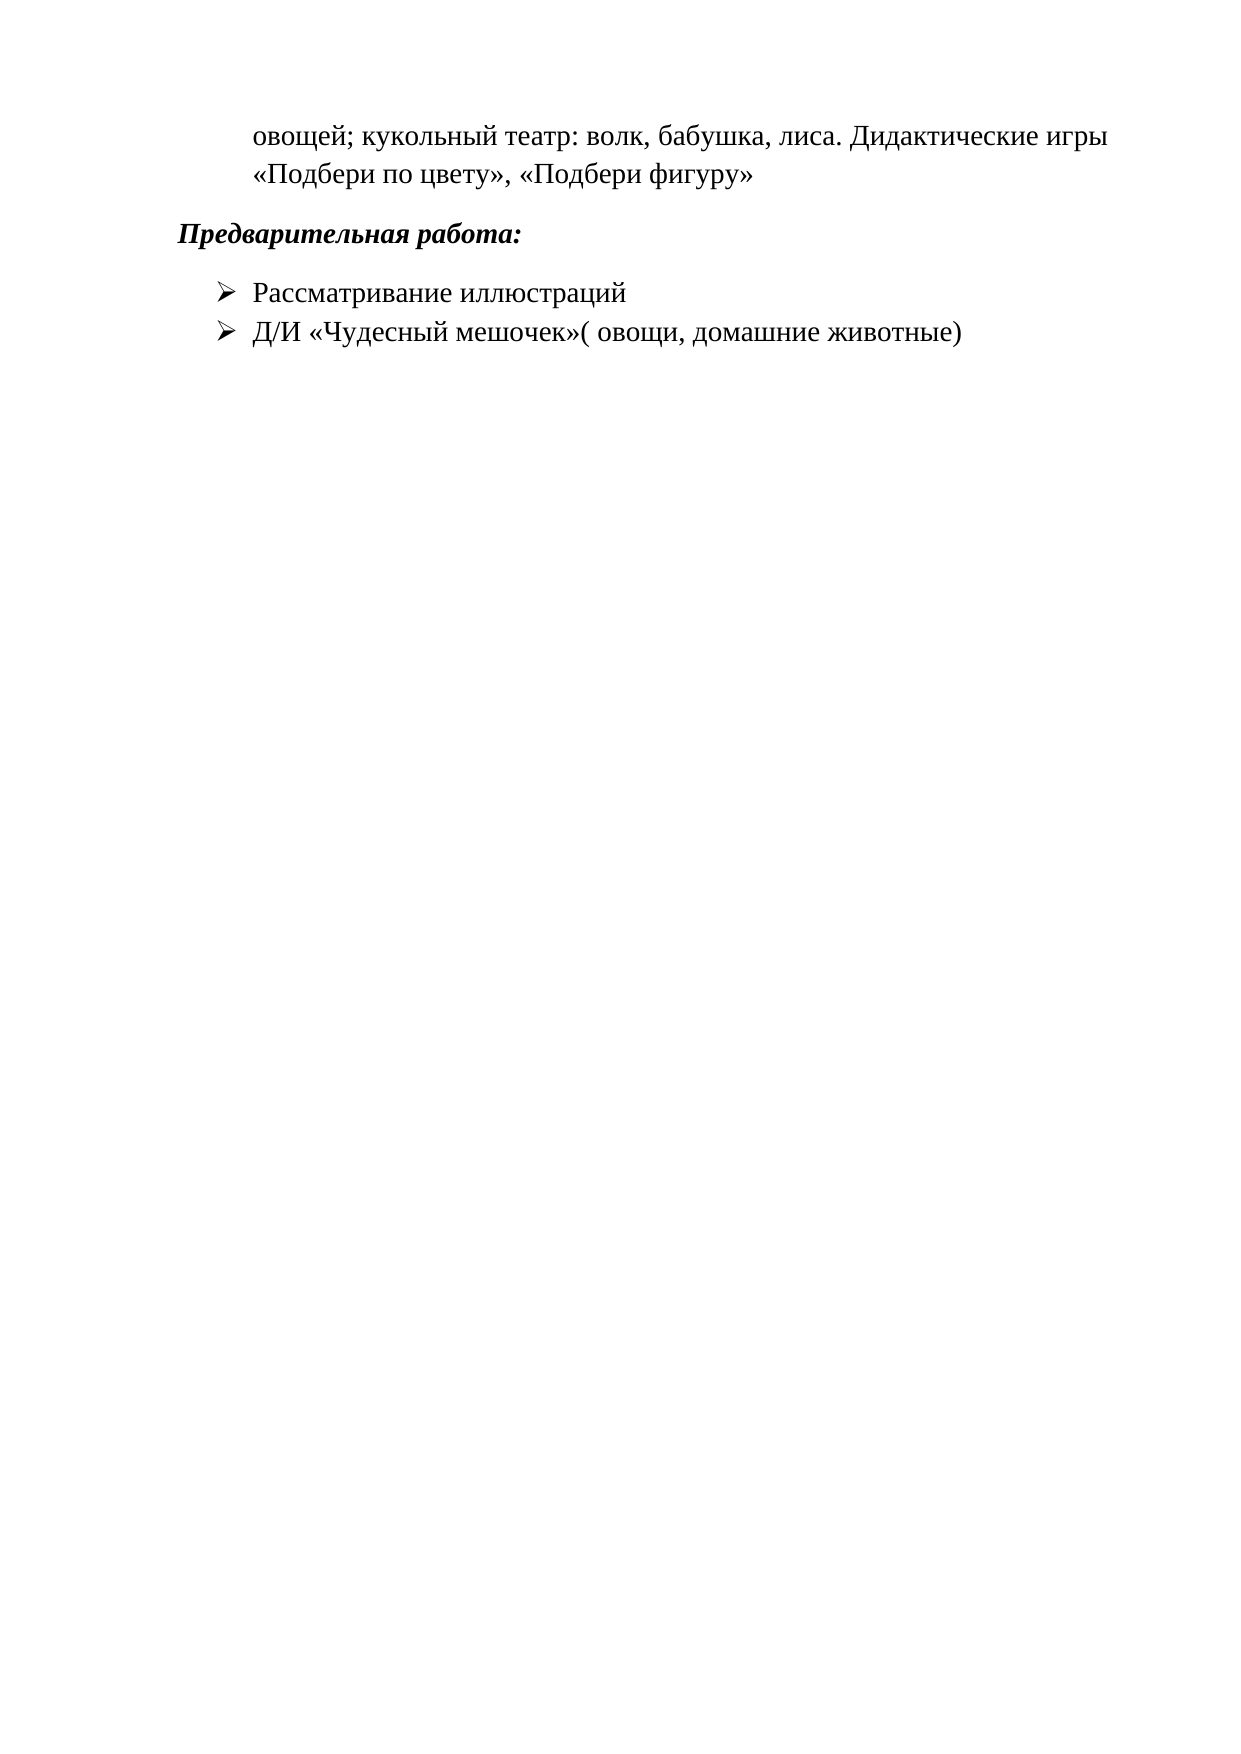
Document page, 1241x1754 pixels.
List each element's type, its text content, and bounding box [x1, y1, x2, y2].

list Рассматривание иллюстраций [215, 275, 1152, 309]
list Д/И «Чудесный мешочек»( овощи, домашние животные) [215, 314, 1152, 348]
text Предварительная работа: [177, 216, 1152, 249]
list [215, 118, 1152, 190]
